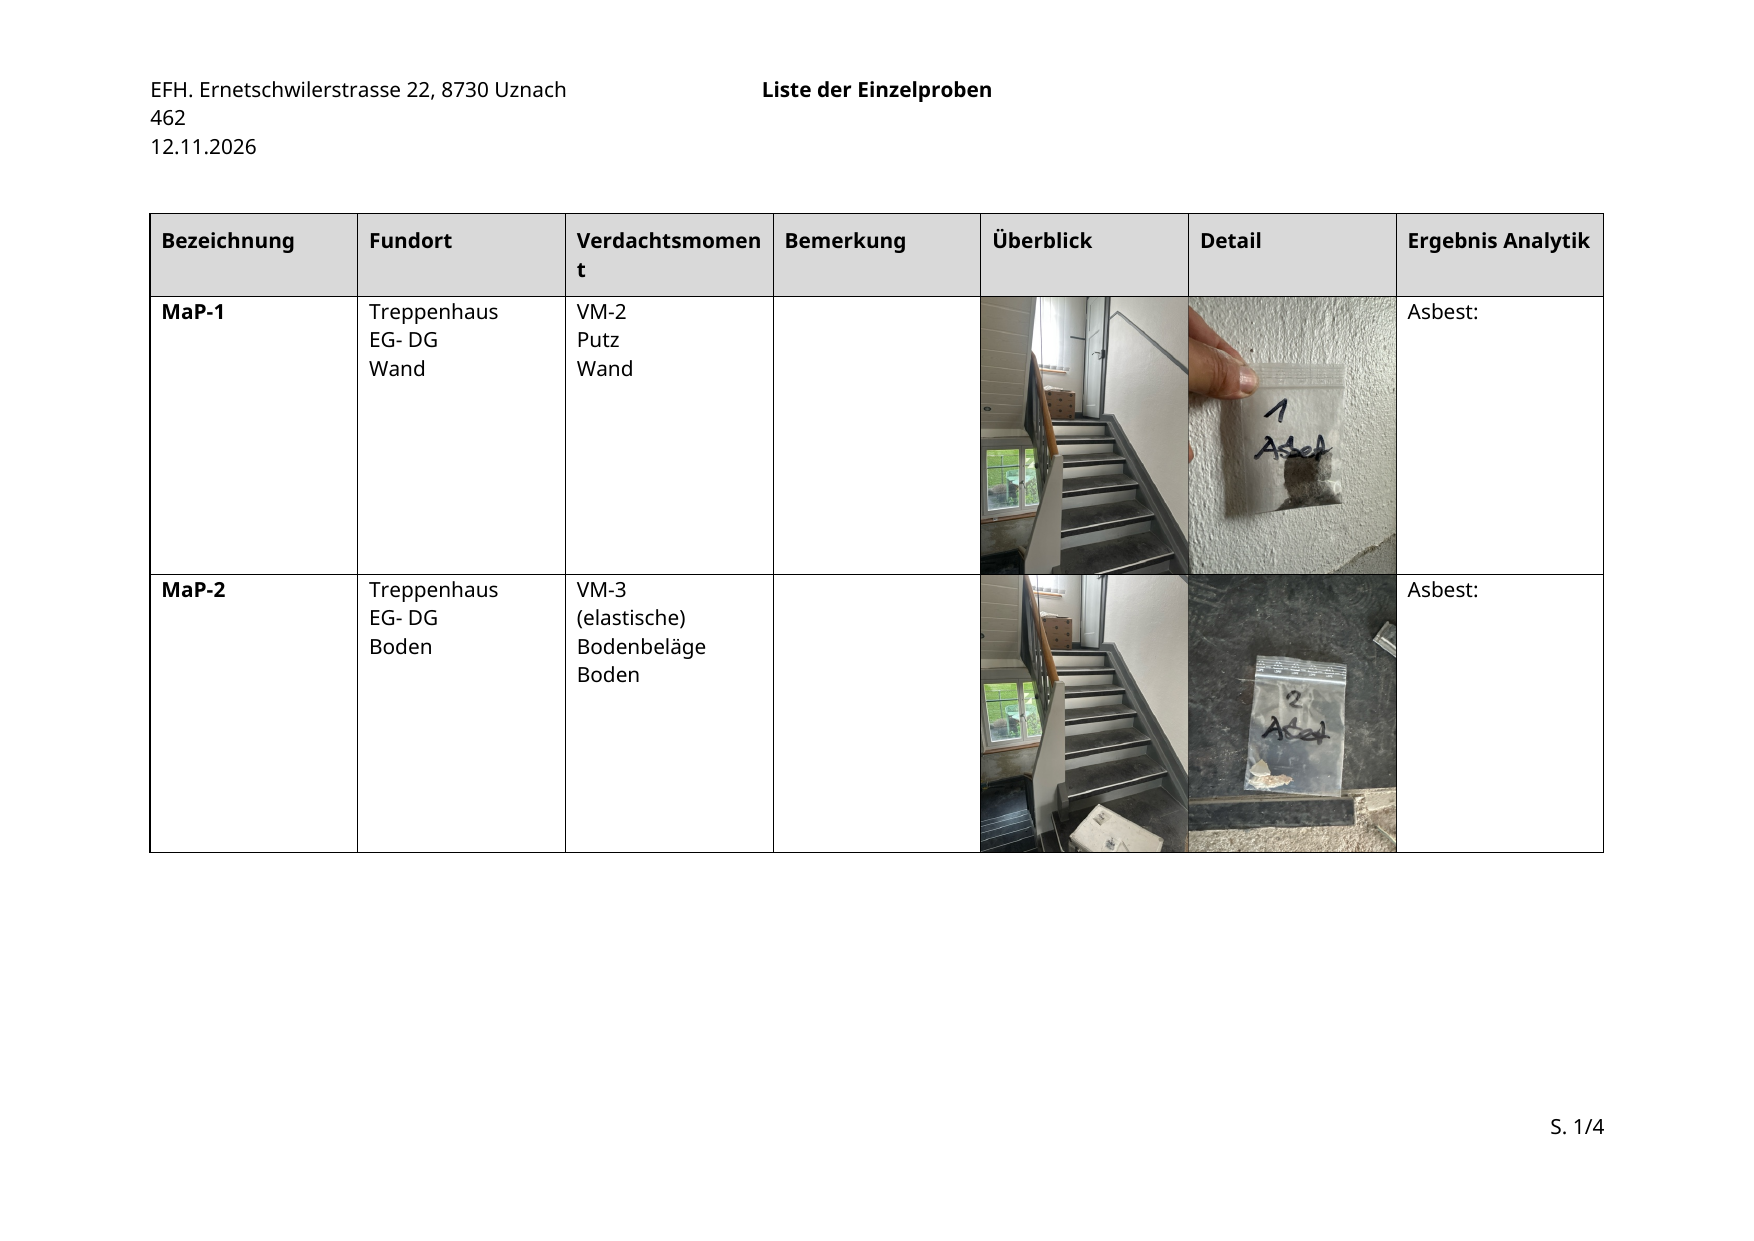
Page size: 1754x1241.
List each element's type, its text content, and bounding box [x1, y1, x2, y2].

table_header Detail [1189, 214, 1396, 296]
picture [980, 575, 1397, 852]
table_header Bezeichnung [151, 214, 357, 296]
table_cell MaP-1 [151, 297, 357, 574]
table_cell [774, 575, 980, 852]
table_cell Treppenhaus EG- DG Wand [358, 297, 565, 574]
table_cell VM-2 Putz Wand [566, 297, 773, 574]
table_header Verdachtsmoment [566, 214, 773, 296]
table_cell Treppenhaus EG- DG Boden [358, 575, 565, 852]
table_header Überblick [981, 214, 1188, 296]
table_cell Asbest: [1397, 575, 1603, 852]
table_header Ergebnis Analytik [1397, 214, 1603, 296]
picture [980, 297, 1397, 574]
table_cell Asbest: [1397, 297, 1603, 574]
table_cell [774, 297, 980, 574]
table_header Fundort [358, 214, 565, 296]
table_header Bemerkung [774, 214, 980, 296]
table_cell MaP-2 [151, 575, 357, 852]
table_cell VM-3 (elastische) Bodenbeläge Boden [566, 575, 773, 852]
